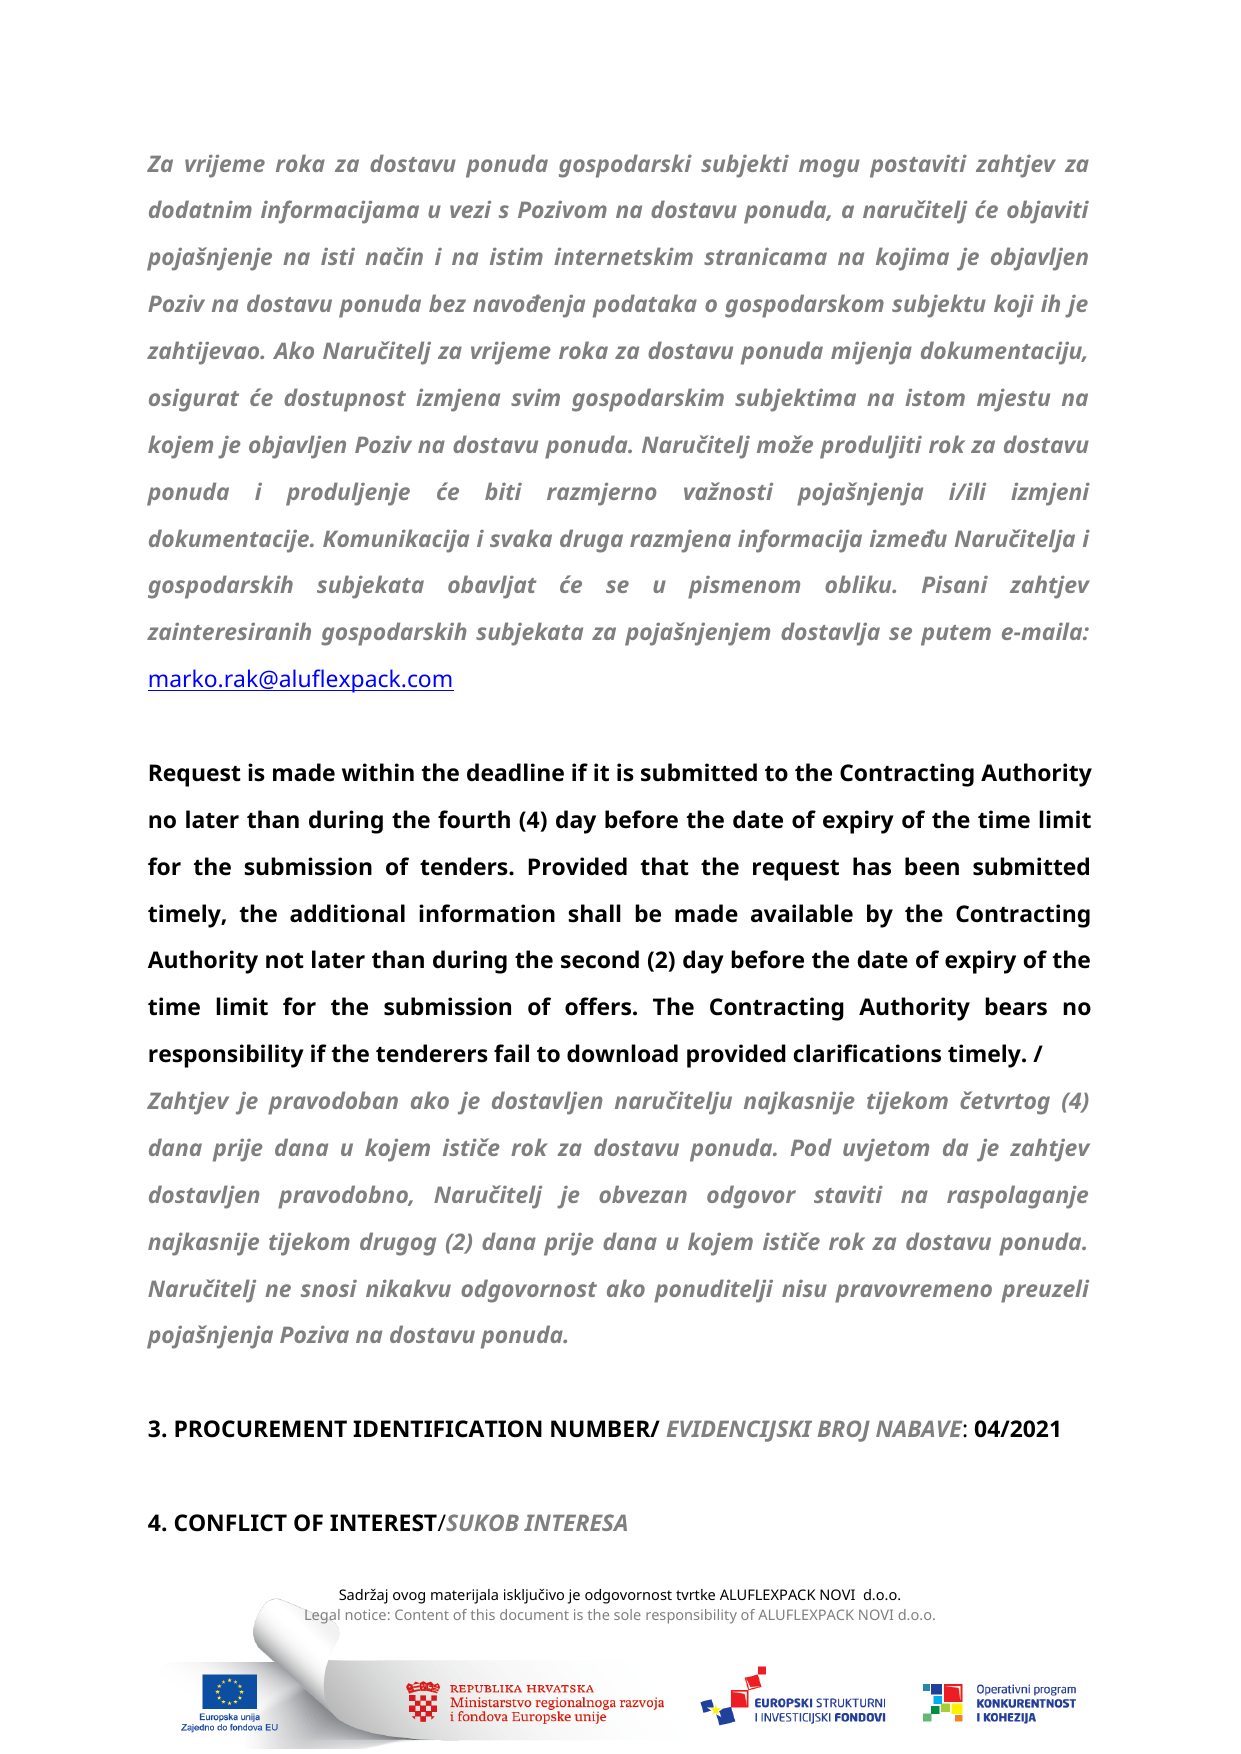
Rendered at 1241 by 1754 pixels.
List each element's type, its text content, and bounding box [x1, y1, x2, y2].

text Za vrijeme roka za dostavu ponuda gospodarski subjekti mogu postaviti zahtjev za dodatnim informacijama u vezi s Pozivom na dostavu ponuda, a naručitelj će objaviti pojašnjenje na isti način i na istim internetskim stranicama na kojima je objavljen Poziv na dostavu ponuda bez navođenja podataka o gospodarskom subjektu koji ih je zahtijevao. Ako Naručitelj za vrijeme roka za dostavu ponuda mijenja dokumentaciju, osigurat će dostupnost izmjena svim gospodarskim subjektima na istom mjestu na kojem je objavljen Poziv na dostavu ponuda. Naručitelj može produljiti rok za dostavu ponuda i produljenje će biti razmjerno važnosti pojašnjenja i/ili izmjeni dokumentacije. Komunikacija i svaka druga razmjena informacija između Naručitelja i gospodarskih subjekata obavljat će se u pismenom obliku. Pisani zahtjev zainteresiranih gospodarskih subjekata za pojašnjenjem dostavlja se putem e-maila: marko.rak@aluflexpack.com [148, 148, 1093, 694]
text Request is made within the deadline if it is submitted to the Contracting Authority no later than during the fourth (4) day before the date of expiry of the time limit for the submission of tenders. Provided that the request has been submitted timely, the additional information shall be made available by the Contracting Authority not later than during the second (2) day before the date of expiry of the time limit for the submission of offers. The Contracting Authority bears no responsibility if the tenderers fail to download provided clarifications timely. / [148, 757, 1093, 1069]
picture [156, 1584, 1102, 1749]
text 3. PROCUREMENT IDENTIFICATION NUMBER/ EVIDENCIJSKI BROJ NABAVE: 04/2021 [148, 1413, 1093, 1444]
text 4. CONFLICT OF INTEREST/SUKOB INTERESA [148, 1507, 1093, 1538]
text Zahtjev je pravodoban ako je dostavljen naručitelju najkasnije tijekom četvrtog (4) dana prije dana u kojem ističe rok za dostavu ponuda. Pod uvjetom da je zahtjev dostavljen pravodobno, Naručitelj je obvezan odgovor staviti na raspolaganje najkasnije tijekom drugog (2) dana prije dana u kojem ističe rok za dostavu ponuda. Naručitelj ne snosi nikakvu odgovornost ako ponuditelji nisu pravovremeno preuzeli pojašnjenja Poziva na dostavu ponuda. [148, 1085, 1093, 1351]
